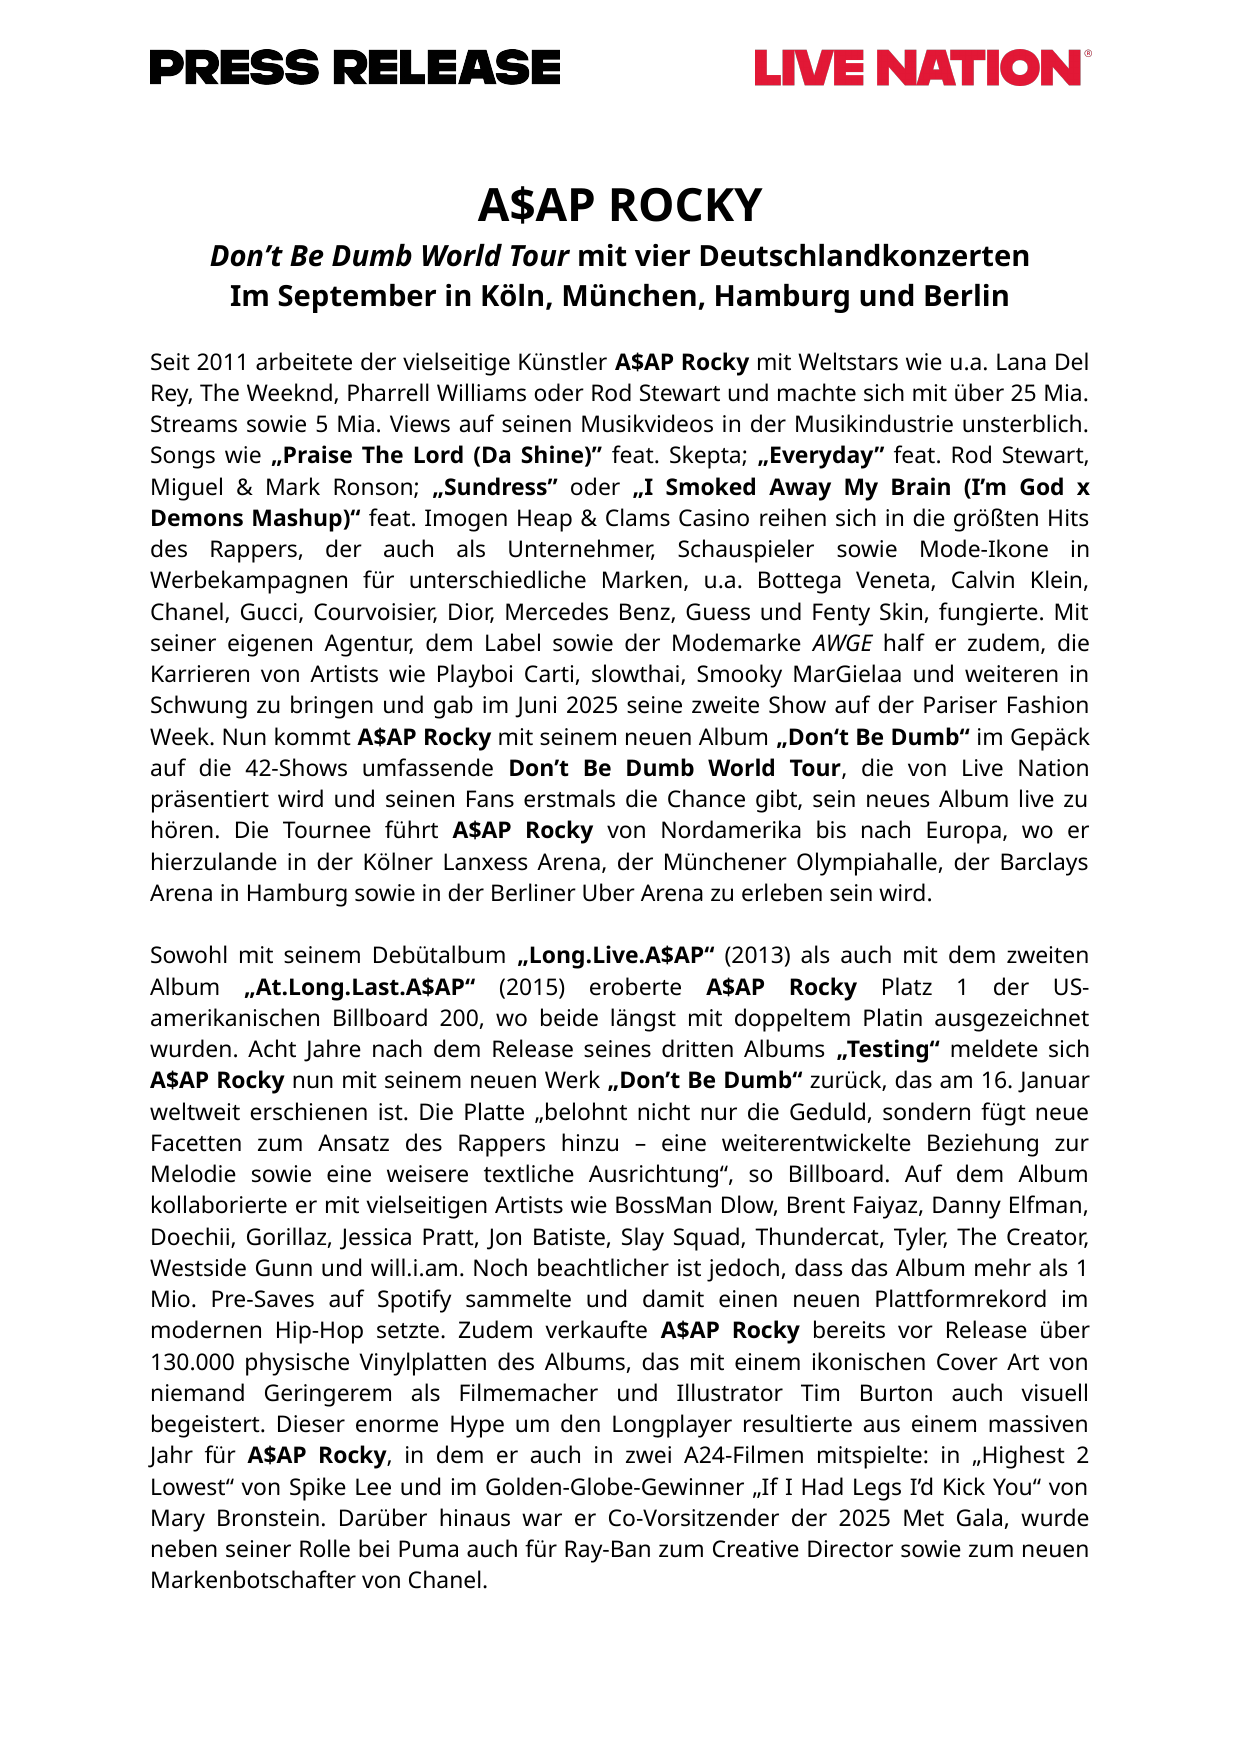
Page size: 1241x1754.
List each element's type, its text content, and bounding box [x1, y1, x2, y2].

title A$AP ROCKY [150, 173, 1090, 235]
picture [150, 49, 560, 85]
text Sowohl mit seinem Debütalbum „Long.Live.A$AP“ (2013) als auch mit dem zweiten Album „At.Long.Last.A$AP“ (2015) eroberte A$AP Rocky Platz 1 der US-amerikanischen Billboard 200, wo beide längst mit doppeltem Platin ausgezeichnet wurden. Acht Jahre nach dem Release seines dritten Albums „Testing“ meldete sich A$AP Rocky nun mit seinem neuen Werk „Don’t Be Dumb“ zurück, das am 16. Januar weltweit erschienen ist. Die Platte „belohnt nicht nur die Geduld, sondern fügt neue Facetten zum Ansatz des Rappers hinzu – eine weiterentwickelte Beziehung zur Melodie sowie eine weisere textliche Ausrichtung“, so Billboard. Auf dem Album kollaborierte er mit vielseitigen Artists wie BossMan Dlow, Brent Faiyaz, Danny Elfman, Doechii, Gorillaz, Jessica Pratt, Jon Batiste, Slay Squad, Thundercat, Tyler, The Creator, Westside Gunn und will.i.am. Noch beachtlicher ist jedoch, dass das Album mehr als 1 Mio. Pre-Saves auf Spotify sammelte und damit einen neuen Plattformrekord im modernen Hip-Hop setzte. Zudem verkaufte A$AP Rocky bereits vor Release über 130.000 physische Vinylplatten des Albums, das mit einem ikonischen Cover Art von niemand Geringerem als Filmemacher und Illustrator Tim Burton auch visuell begeistert. Dieser enorme Hype um den Longplayer resultierte aus einem massiven Jahr für A$AP Rocky, in dem er auch in zwei A24-Filmen mitspielte: in „Highest 2 Lowest“ von Spike Lee und im Golden-Globe-Gewinner „If I Had Legs I’d Kick You“ von Mary Bronstein. Darüber hinaus war er Co-Vorsitzender der 2025 Met Gala, wurde neben seiner Rolle bei Puma auch für Ray-Ban zum Creative Director sowie zum neuen Markenbotschafter von Chanel. [150, 939, 1090, 1596]
picture [755, 49, 1092, 86]
text Im September in Köln, München, Hamburg und Berlin [150, 275, 1090, 314]
text Don’t Be Dumb World Tour mit vier Deutschlandkonzerten [150, 235, 1090, 275]
text Seit 2011 arbeitete der vielseitige Künstler A$AP Rocky mit Weltstars wie u.a. Lana Del Rey, The Weeknd, Pharrell Williams oder Rod Stewart und machte sich mit über 25 Mia. Streams sowie 5 Mia. Views auf seinen Musikvideos in der Musikindustrie unsterblich. Songs wie „Praise The Lord (Da Shine)” feat. Skepta; „Everyday” feat. Rod Stewart, Miguel & Mark Ronson; „Sundress” oder „I Smoked Away My Brain (I’m God x Demons Mashup)“ feat. Imogen Heap & Clams Casino reihen sich in die größten Hits des Rappers, der auch als Unternehmer, Schauspieler sowie Mode-Ikone in Werbekampagnen für unterschiedliche Marken, u.a. Bottega Veneta, Calvin Klein, Chanel, Gucci, Courvoisier, Dior, Mercedes Benz, Guess und Fenty Skin, fungierte. Mit seiner eigenen Agentur, dem Label sowie der Modemarke AWGE half er zudem, die Karrieren von Artists wie Playboi Carti, slowthai, Smooky MarGielaa und weiteren in Schwung zu bringen und gab im Juni 2025 seine zweite Show auf der Pariser Fashion Week. Nun kommt A$AP Rocky mit seinem neuen Album „Don‘t Be Dumb“ im Gepäck auf die 42-Shows umfassende Don’t Be Dumb World Tour, die von Live Nation präsentiert wird und seinen Fans erstmals die Chance gibt, sein neues Album live zu hören. Die Tournee führt A$AP Rocky von Nordamerika bis nach Europa, wo er hierzulande in der Kölner Lanxess Arena, der Münchener Olympiahalle, der Barclays Arena in Hamburg sowie in der Berliner Uber Arena zu erleben sein wird. [150, 346, 1090, 908]
